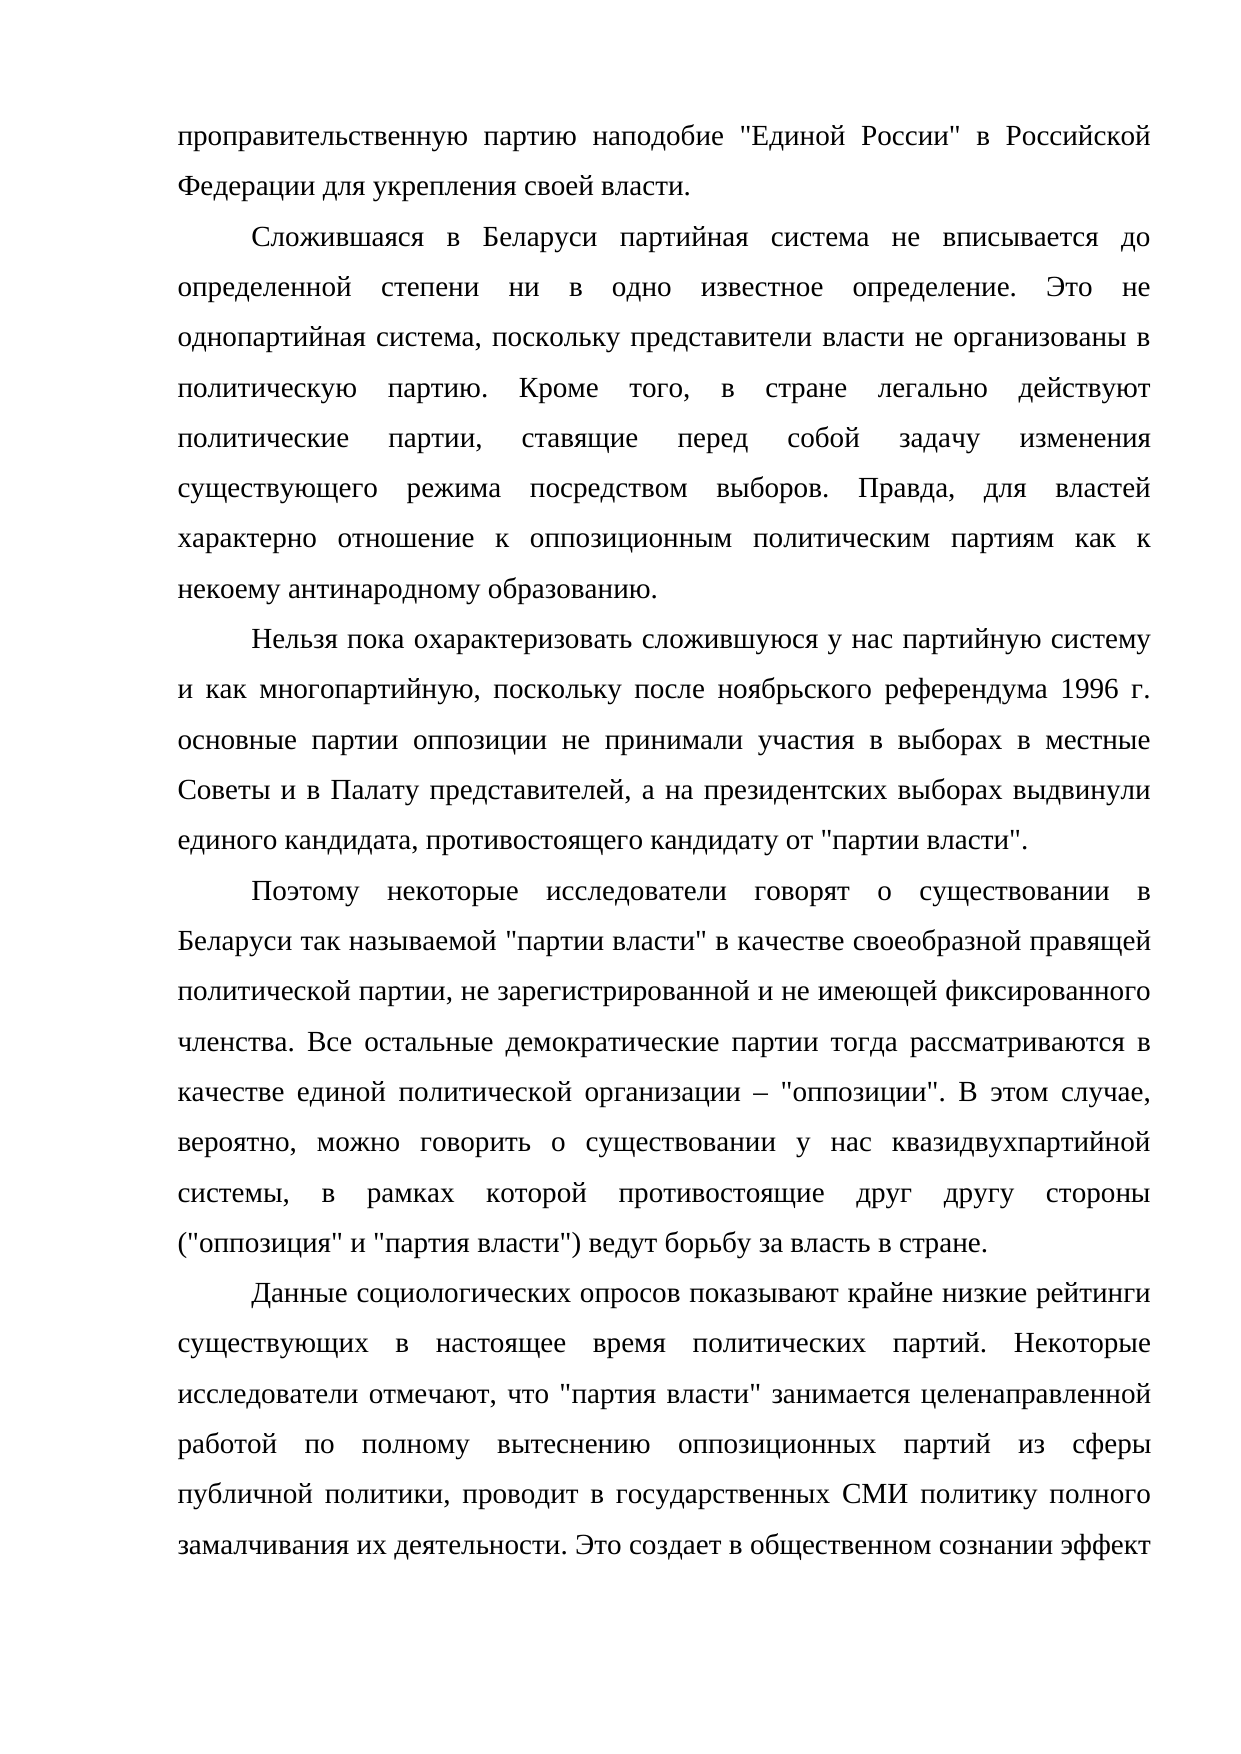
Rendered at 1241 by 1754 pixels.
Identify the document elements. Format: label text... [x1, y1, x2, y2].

text Нельзя пока охарактеризовать сложившуюся у нас партийную систему и как многопартийную, поскольку после ноябрьского референдума 1996 г. основные партии оппозиции не принимали участия в выборах в местные Советы и в Палату представителей, а на президентских выборах выдвинули единого кандидата, противостоящего кандидату от "партии власти". [177, 621, 1152, 856]
text Поэтому некоторые исследователи говорят о существовании в Беларуси так называемой "партии власти" в качестве своеобразной правящей политической партии, не зарегистрированной и не имеющей фиксированного членства. Все остальные демократические партии тогда рассматриваются в качестве единой политической организации – "оппозиции". В этом случае, вероятно, можно говорить о существовании у нас квазидвухпартийной системы, в рамках которой противостоящие друг другу стороны ("оппозиция" и "партия власти") ведут борьбу за власть в стране. [177, 873, 1152, 1258]
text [177, 118, 1152, 202]
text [177, 1275, 1152, 1560]
text Сложившаяся в Беларуси партийная система не вписывается до определенной степени ни в одно известное определение. Это не однопартийная система, поскольку представители власти не организованы в политическую партию. Кроме того, в стране легально действуют политические партии, ставящие перед собой задачу изменения существующего режима посредством выборов. Правда, для властей характерно отношение к оппозиционным политическим партиям как к некоему антинародному образованию. [177, 219, 1152, 604]
